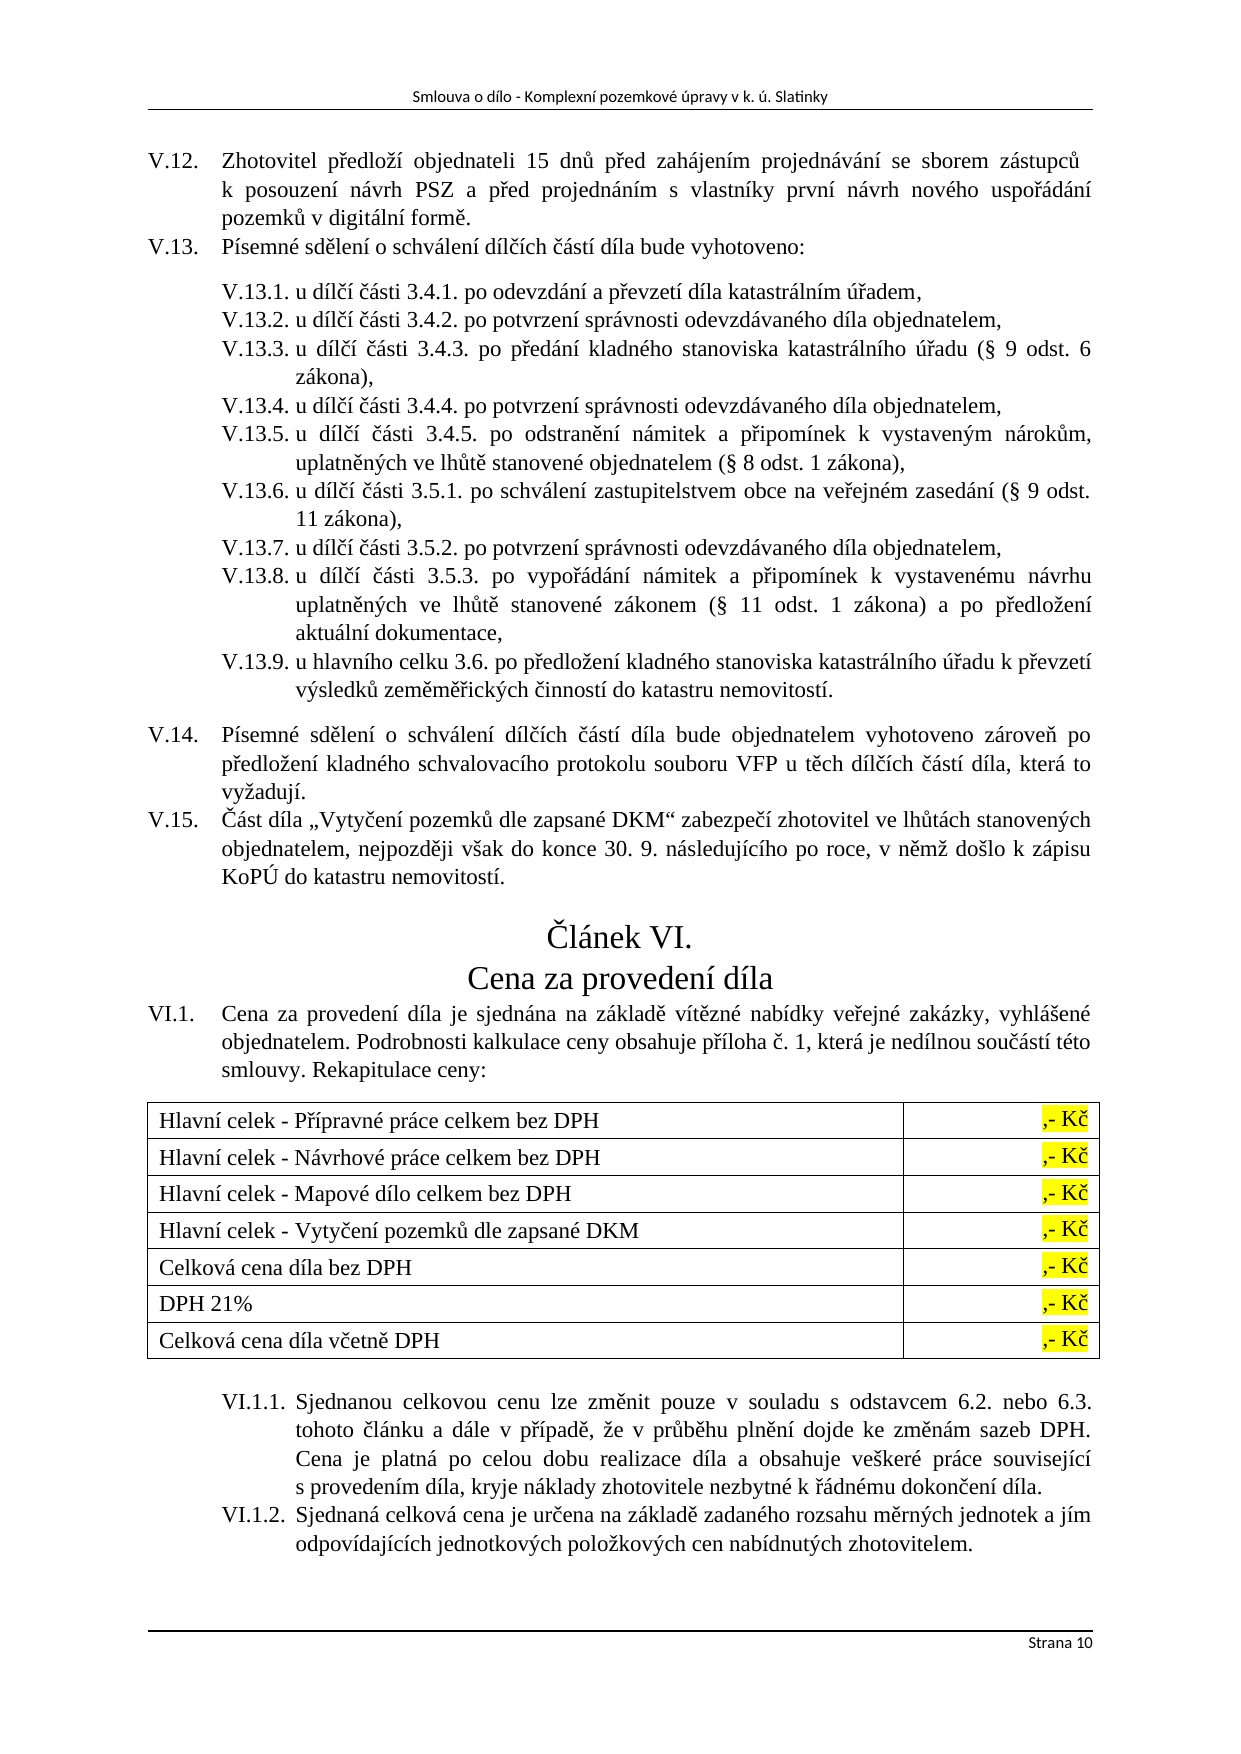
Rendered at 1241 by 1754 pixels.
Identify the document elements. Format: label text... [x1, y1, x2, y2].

table_cell Hlavní celek - Mapové dílo celkem bez DPH [148, 1176, 903, 1212]
text u dílčí části 3.5.1. po schválení zastupitelstvem obce na veřejném zasedání (§ 9 odst. 11 zákona), [221, 477, 1093, 532]
list Písemné sdělení o schválení dílčích částí díla bude objednatelem vyhotoveno zároveň po předložení kladného schvalovacího protokolu souboru VFP u těch dílčích částí díla, která to vyžadují. [148, 721, 1093, 804]
table_cell ,- Kč [904, 1249, 1099, 1285]
subtitle Cena za provedení díla [148, 917, 1093, 997]
text Sjednanou celkovou cenu lze změnit pouze v souladu s odstavcem 6.2. nebo 6.3. tohoto článku a dále v případě, že v průběhu plnění dojde ke změnám sazeb DPH. Cena je platná po celou dobu realizace díla a obsahuje veškeré práce související s provedením díla, kryje náklady zhotovitele nezbytné k řádnému dokončení díla. [221, 1388, 1093, 1499]
text u dílčí části 3.4.1. po odevzdání a převzetí díla katastrálním úřadem, [221, 278, 1093, 304]
table_cell ,- Kč [904, 1213, 1099, 1248]
list Cena za provedení díla je sjednána na základě vítězné nabídky veřejné zakázky, vyhlášené objednatelem. Podrobnosti kalkulace ceny obsahuje příloha č. 1, která je nedílnou součástí této smlouvy. Rekapitulace ceny: [148, 999, 1093, 1083]
table_cell DPH 21% [148, 1286, 903, 1322]
table_cell ,- Kč [904, 1176, 1099, 1212]
table_cell ,- Kč [904, 1286, 1099, 1322]
table_cell ,- Kč [904, 1139, 1099, 1175]
text u dílčí části 3.4.5. po odstranění námitek a připomínek k vystaveným nárokům, uplatněných ve lhůtě stanovené objednatelem (§ 8 odst. 1 zákona), [221, 420, 1093, 475]
text u hlavního celku 3.6. po předložení kladného stanoviska katastrálního úřadu k převzetí výsledků zeměměřických činností do katastru nemovitostí. [221, 648, 1093, 702]
text Sjednaná celková cena je určena na základě zadaného rozsahu měrných jednotek a jím odpovídajících jednotkových položkových cen nabídnutých zhotovitelem. [221, 1501, 1093, 1556]
text u dílčí části 3.4.2. po potvrzení správnosti odevzdávaného díla objednatelem, [221, 306, 1093, 333]
list Písemné sdělení o schválení dílčích částí díla bude vyhotoveno: [148, 233, 1093, 259]
table_cell Celková cena díla včetně DPH [148, 1323, 903, 1358]
table_cell Celková cena díla bez DPH [148, 1249, 903, 1285]
list Část díla „Vytyčení pozemků dle zapsané DKM“ zabezpečí zhotovitel ve lhůtách stanovených objednatelem, nejpozději však do konce 30. 9. následujícího po roce, v němž došlo k zápisu KoPÚ do katastru nemovitostí. [148, 807, 1093, 890]
table_cell ,- Kč [904, 1323, 1099, 1358]
table_header Hlavní celek - Přípravné práce celkem bez DPH [148, 1103, 903, 1138]
text u dílčí části 3.5.2. po potvrzení správnosti odevzdávaného díla objednatelem, [221, 534, 1093, 560]
table_cell Hlavní celek - Vytyčení pozemků dle zapsané DKM [148, 1213, 903, 1248]
table_header ,- Kč [904, 1103, 1099, 1138]
text u dílčí části 3.5.3. po vypořádání námitek a připomínek k vystavenému návrhu uplatněných ve lhůtě stanovené zákonem (§ 11 odst. 1 zákona) a po předložení aktuální dokumentace, [221, 562, 1093, 646]
text u dílčí části 3.4.3. po předání kladného stanoviska katastrálního úřadu (§ 9 odst. 6 zákona), [221, 335, 1093, 390]
table_cell Hlavní celek - Návrhové práce celkem bez DPH [148, 1139, 903, 1175]
text u dílčí části 3.4.4. po potvrzení správnosti odevzdávaného díla objednatelem, [221, 392, 1093, 418]
list Zhotovitel předloží objednateli 15 dnů před zahájením projednávání se sborem zástupců k posouzení návrh PSZ a před projednáním s vlastníky první návrh nového uspořádání pozemků v digitální formě. [148, 148, 1093, 231]
